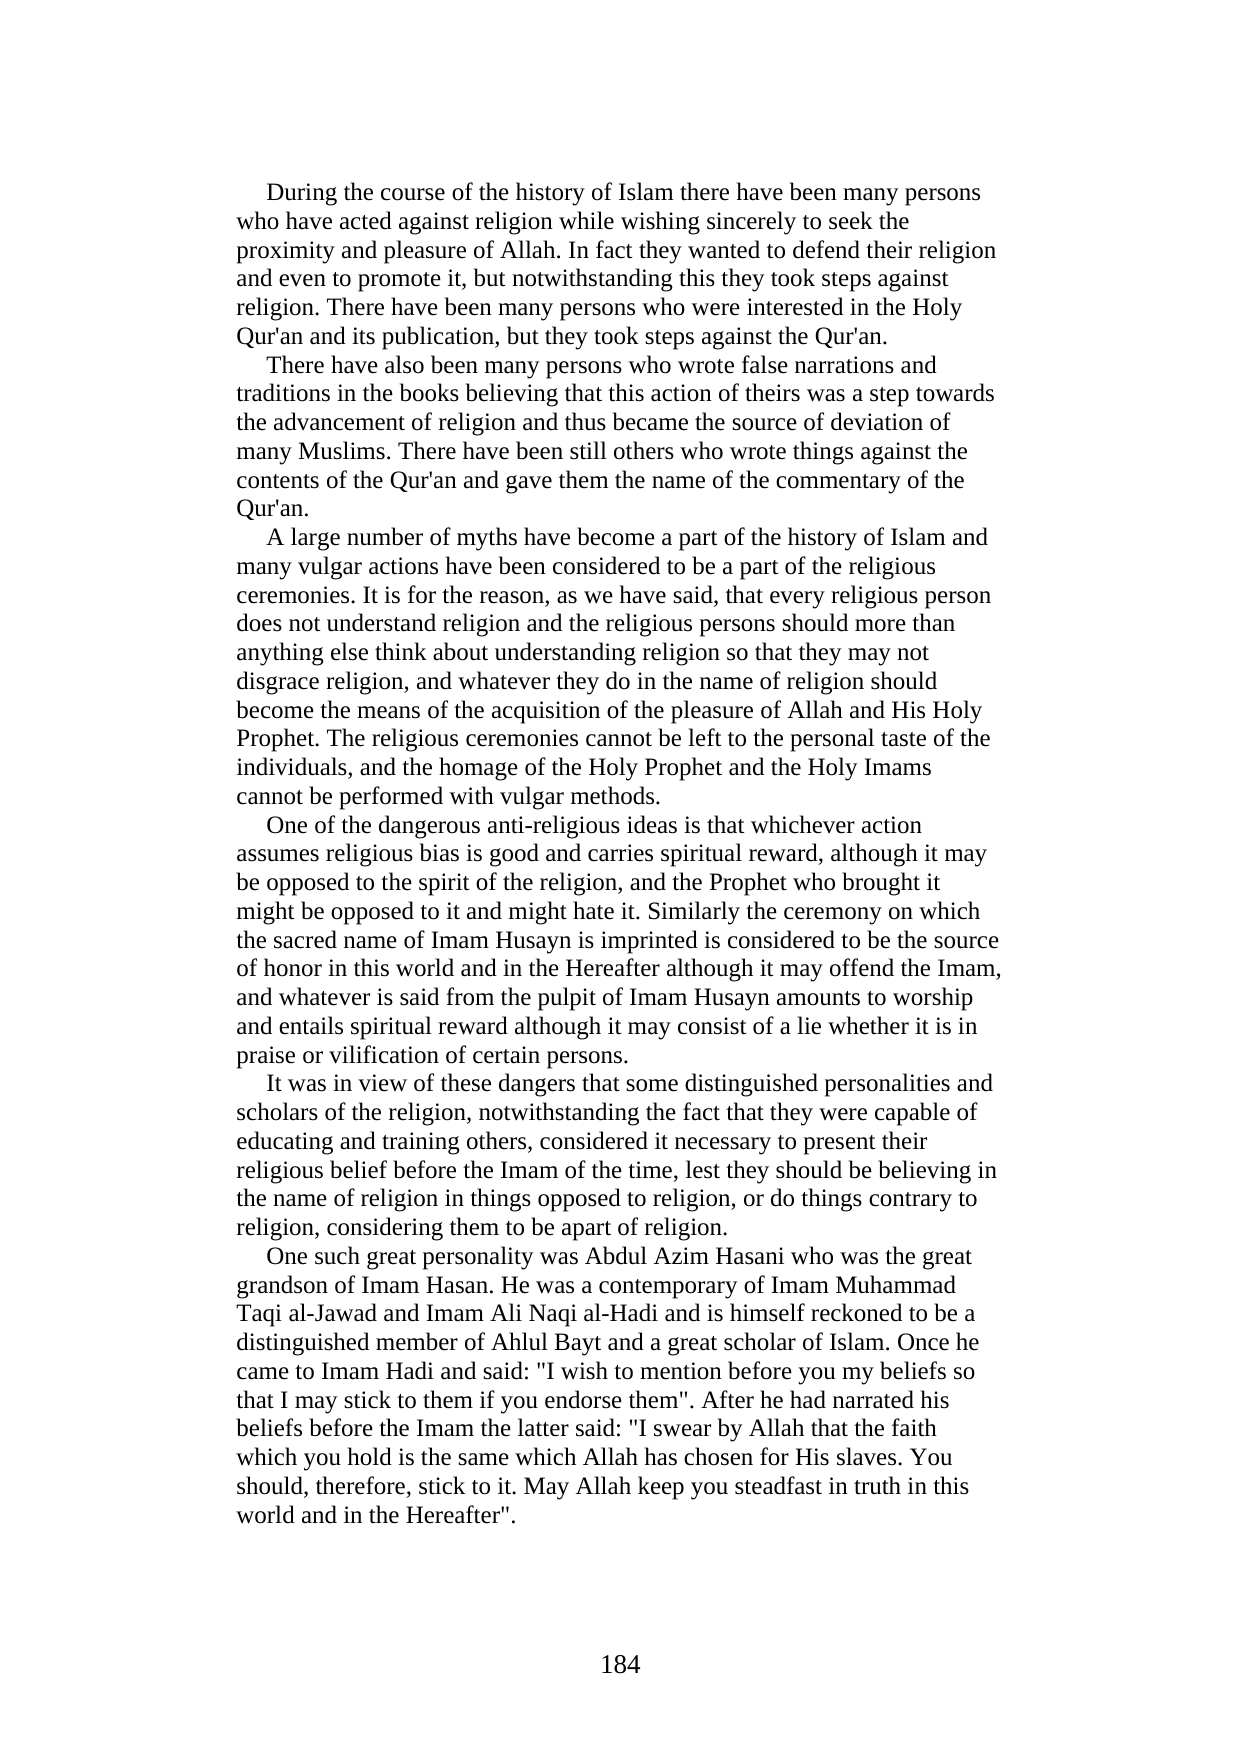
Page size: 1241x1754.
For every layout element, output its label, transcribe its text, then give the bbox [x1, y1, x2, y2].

text One of the dangerous anti-religious ideas is that whichever action assumes religious bias is good and carries spiritual reward, although it may be opposed to the spirit of the religion, and the Prophet who brought it might be opposed to it and might hate it. Similarly the ceremony on which the sacred name of Imam Husayn is imprinted is considered to be the source of honor in this world and in the Hereafter although it may offend the Imam, and whatever is said from the pulpit of Imam Husayn amounts to worship and entails spiritual reward although it may consist of a lie whether it is in praise or vilification of certain persons. [236, 810, 1004, 1068]
text One such great personality was Abdul Azim Hasani who was the great grandson of Imam Hasan. He was a contemporary of Imam Muhammad Taqi al-Jawad and Imam Ali Naqi al-Hadi and is himself reckoned to be a distinguished member of Ahlul Bayt and a great scholar of Islam. Once he came to Imam Hadi and said: "I wish to mention before you my beliefs so that I may stick to them if you endorse them". After he had narrated his beliefs before the Imam the latter said: "I swear by Allah that the faith which you hold is the same which Allah has chosen for His slaves. You should, therefore, stick to it. May Allah keep you steadfast in truth in this world and in the Hereafter". [236, 1241, 1004, 1528]
text proximity and pleasure of Allah. In fact they wanted to defend their religion and even to promote it, but notwithstanding this they took steps against religion. There have been many persons who were interested in the Holy Qur'an and its publication, but they took steps against the Qur'an. [236, 235, 1004, 350]
text There have also been many persons who wrote false narrations and traditions in the books believing that this action of theirs was a step towards the advancement of religion and thus became the source of deviation of many Muslims. There have been still others who wrote things against the contents of the Qur'an and gave them the name of the commentary of the Qur'an. [236, 350, 1004, 522]
text During the course of the history of Islam there have been many persons who have acted against religion while wishing sincerely to seek the [236, 177, 1004, 235]
text A large number of myths have become a part of the history of Islam and many vulgar actions have been considered to be a part of the religious ceremonies. It is for the reason, as we have said, that every religious person does not understand religion and the religious persons should more than anything else think about understanding religion so that they may not disgrace religion, and whatever they do in the name of religion should become the means of the acquisition of the pleasure of Allah and His Holy Prophet. The religious ceremonies cannot be left to the personal taste of the individuals, and the homage of the Holy Prophet and the Holy Imams cannot be performed with vulgar methods. [236, 522, 1004, 810]
text It was in view of these dangers that some distinguished personalities and scholars of the religion, notwithstanding the fact that they were capable of educating and training others, considered it necessary to present their religious belief before the Imam of the time, lest they should be believing in the name of religion in things opposed to religion, or do things contrary to religion, considering them to be apart of religion. [236, 1068, 1004, 1241]
